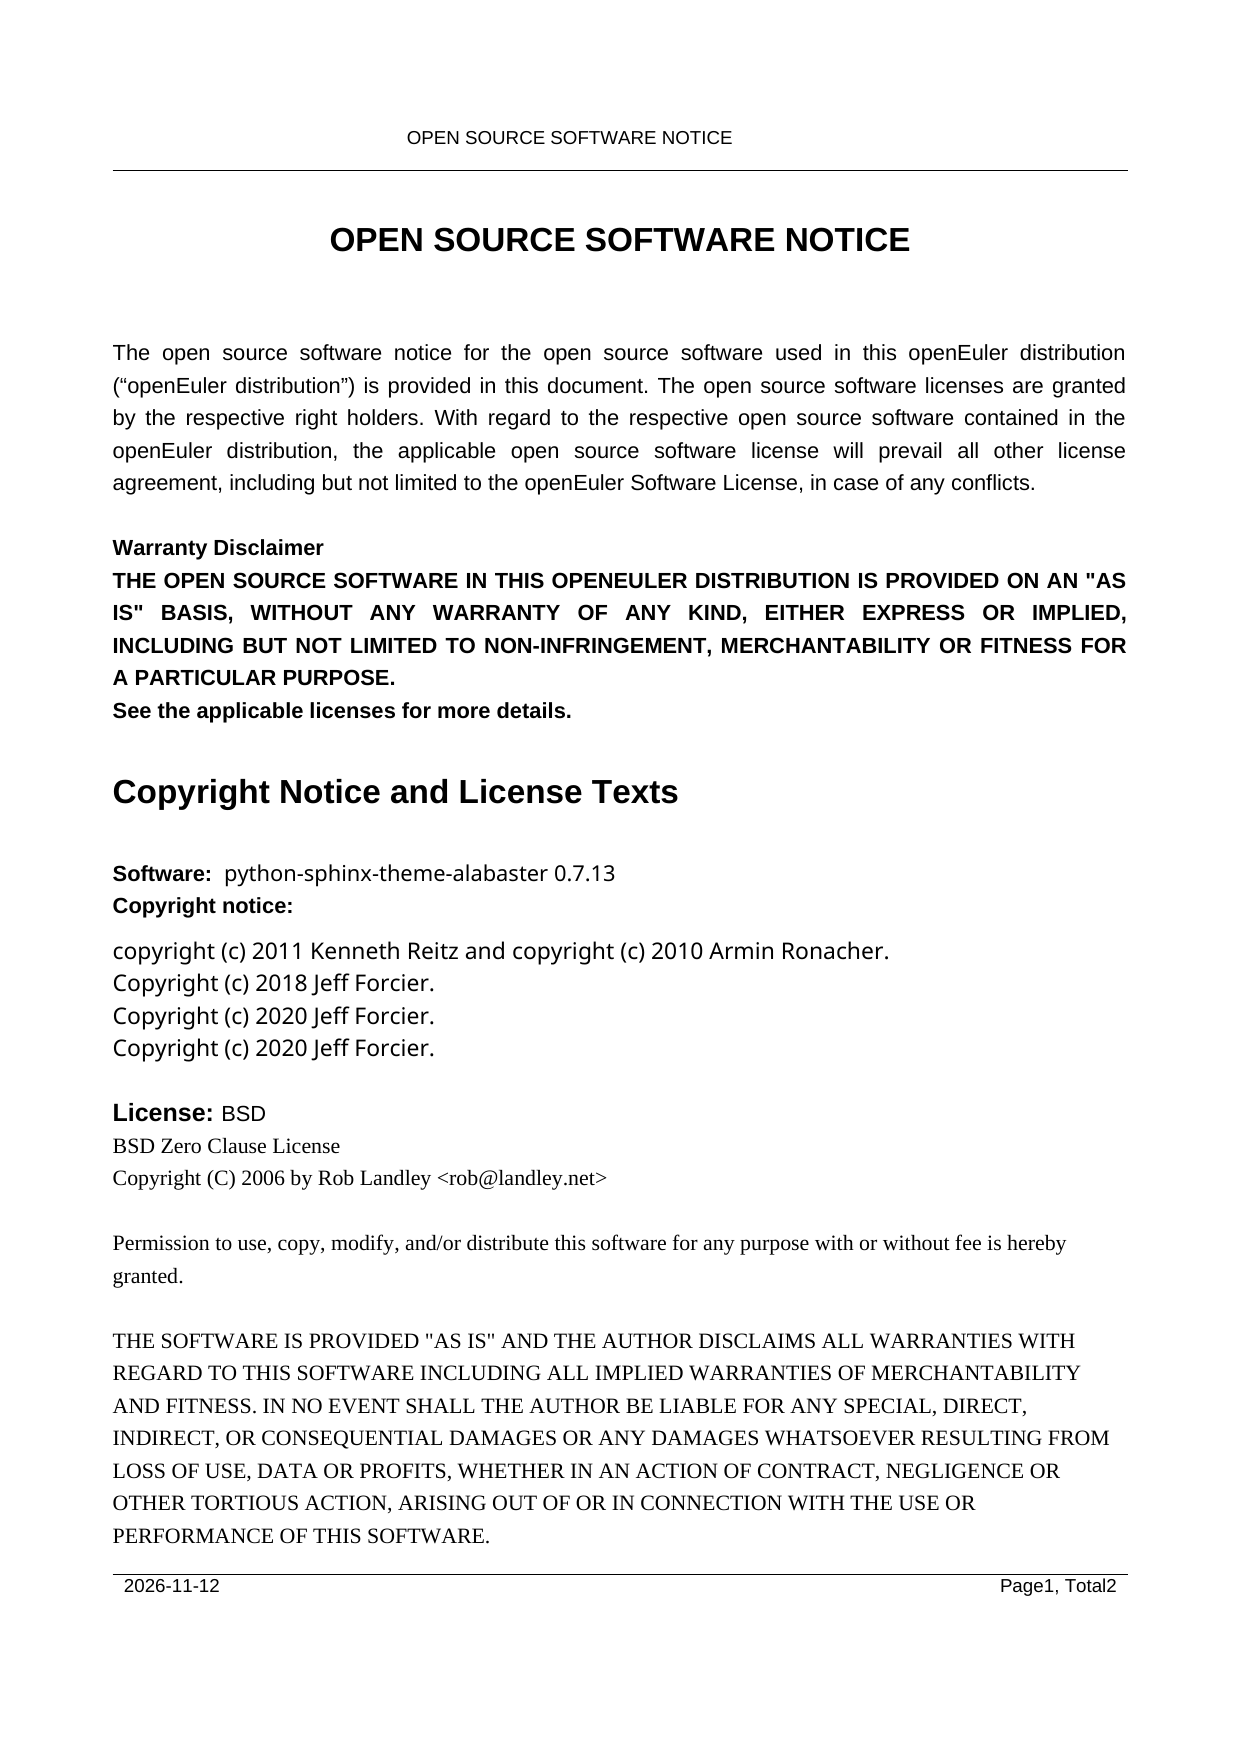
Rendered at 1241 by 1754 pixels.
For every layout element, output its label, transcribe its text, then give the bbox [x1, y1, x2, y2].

text copyright (c) 2011 Kenneth Reitz and copyright (c) 2010 Armin Ronacher. Copyright (c) 2018 Jeff Forcier. Copyright (c) 2020 Jeff Forcier. Copyright (c) 2020 Jeff Forcier. [112, 934, 1128, 1096]
text Copyright notice: [112, 889, 1128, 921]
text Warranty Disclaimer [112, 531, 1128, 564]
text The open source software notice for the open source software used in this openEuler distribution (“openEuler distribution”) is provided in this document. The open source software licenses are granted by the respective right holders. With regard to the respective open source software contained in the openEuler distribution, the applicable open source software license will prevail all other license agreement, including but not limited to the openEuler Software License, in case of any conflicts. [112, 336, 1128, 499]
text Copyright Notice and License Texts [112, 759, 1128, 824]
text License: BSD [112, 1096, 1128, 1129]
text OPEN SOURCE SOFTWARE NOTICE [112, 206, 1128, 271]
text THE OPEN SOURCE SOFTWARE IN THIS OPENEULER DISTRIBUTION IS PROVIDED ON AN "AS IS" BASIS, WITHOUT ANY WARRANTY OF ANY KIND, EITHER EXPRESS OR IMPLIED, INCLUDING BUT NOT LIMITED TO NON-INFRINGEMENT, MERCHANTABILITY OR FITNESS FOR A PARTICULAR PURPOSE. See the applicable licenses for more details. [112, 564, 1128, 726]
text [112, 1129, 1128, 1551]
title Software: python-sphinx-theme-alabaster 0.7.13 [112, 856, 1128, 889]
